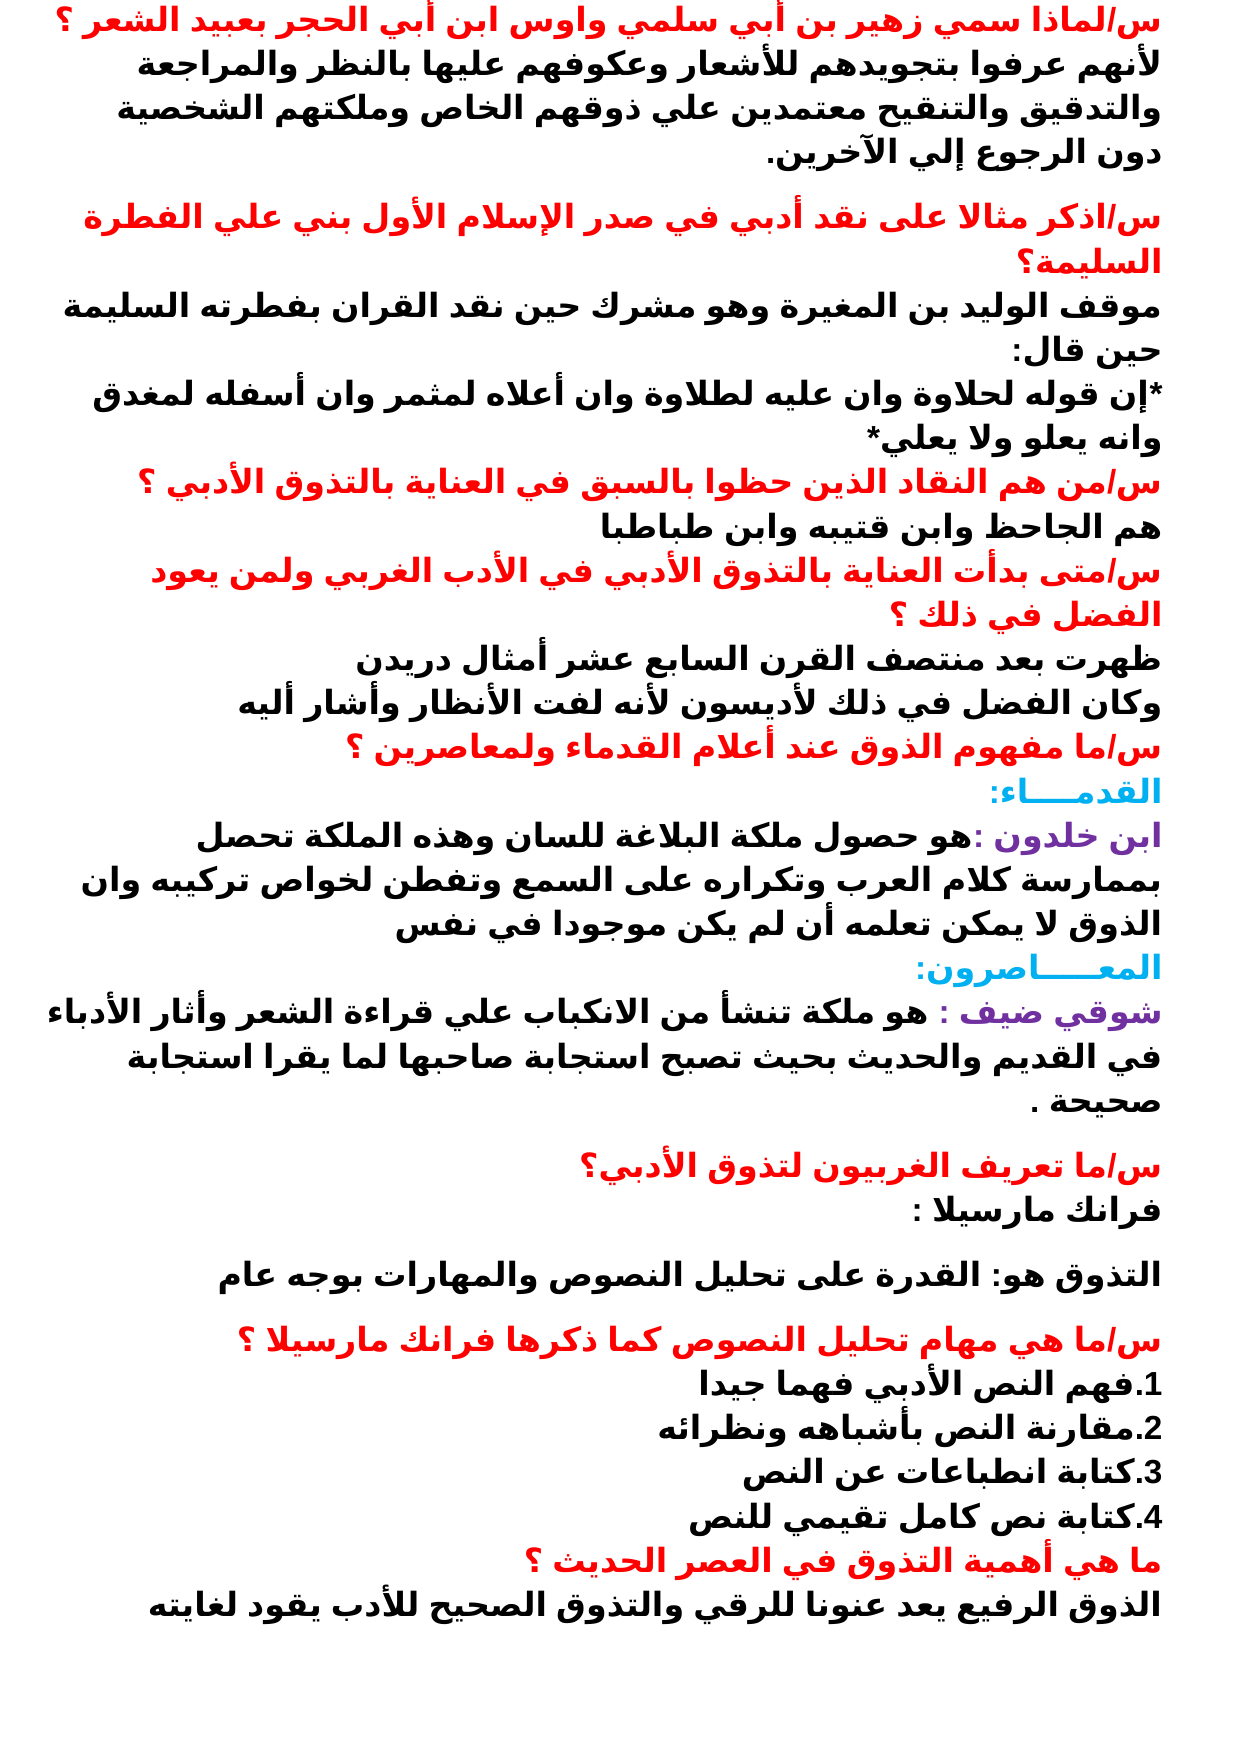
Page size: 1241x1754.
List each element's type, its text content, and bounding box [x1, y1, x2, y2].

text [45, 1320, 1162, 1623]
text التذوق هو: القدرة على تحليل النصوص والمهارات بوجه عام [45, 1255, 1162, 1293]
text س/ما تعريف الغربيون لتذوق الأدبي؟ فرانك مارسيلا : [45, 1146, 1162, 1228]
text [45, 0, 1162, 171]
text س/اذكر مثالا على نقد أدبي في صدر الإسلام الأول بني علي الفطرة السليمة؟ موقف الوليد بن المغيرة وهو مشرك حين نقد القران بفطرته السليمة حين قال: *إن قوله لحلاوة وان عليه لطلاوة وان أعلاه لمثمر وان أسفله لمغدق وانه يعلو ولا يعلي* س/من هم النقاد الذين حظوا بالسبق في العناية بالتذوق الأدبي ؟ هم الجاحظ وابن قتيبه وابن طباطبا س/متى بدأت العناية بالتذوق الأدبي في الأدب الغربي ولمن يعود الفضل في ذلك ؟ ظهرت بعد منتصف القرن السابع عشر أمثال دريدن وكان الفضل في ذلك لأديسون لأنه لفت الأنظار وأشار أليه س/ما مفهوم الذوق عند أعلام القدماء ولمعاصرين ؟ القدمــــاء: ابن خلدون :هو حصول ملكة البلاغة للسان وهذه الملكة تحصل بممارسة كلام العرب وتكراره على السمع وتفطن لخواص تركيبه وان الذوق لا يمكن تعلمه أن لم يكن موجودا في نفس المعـــــاصرون: شوقي ضيف : هو ملكة تنشأ من الانكباب علي قراءة الشعر وأثار الأدباء في القديم والحديث بحيث تصبح استجابة صاحبها لما يقرا استجابة صحيحة . [45, 197, 1162, 1119]
